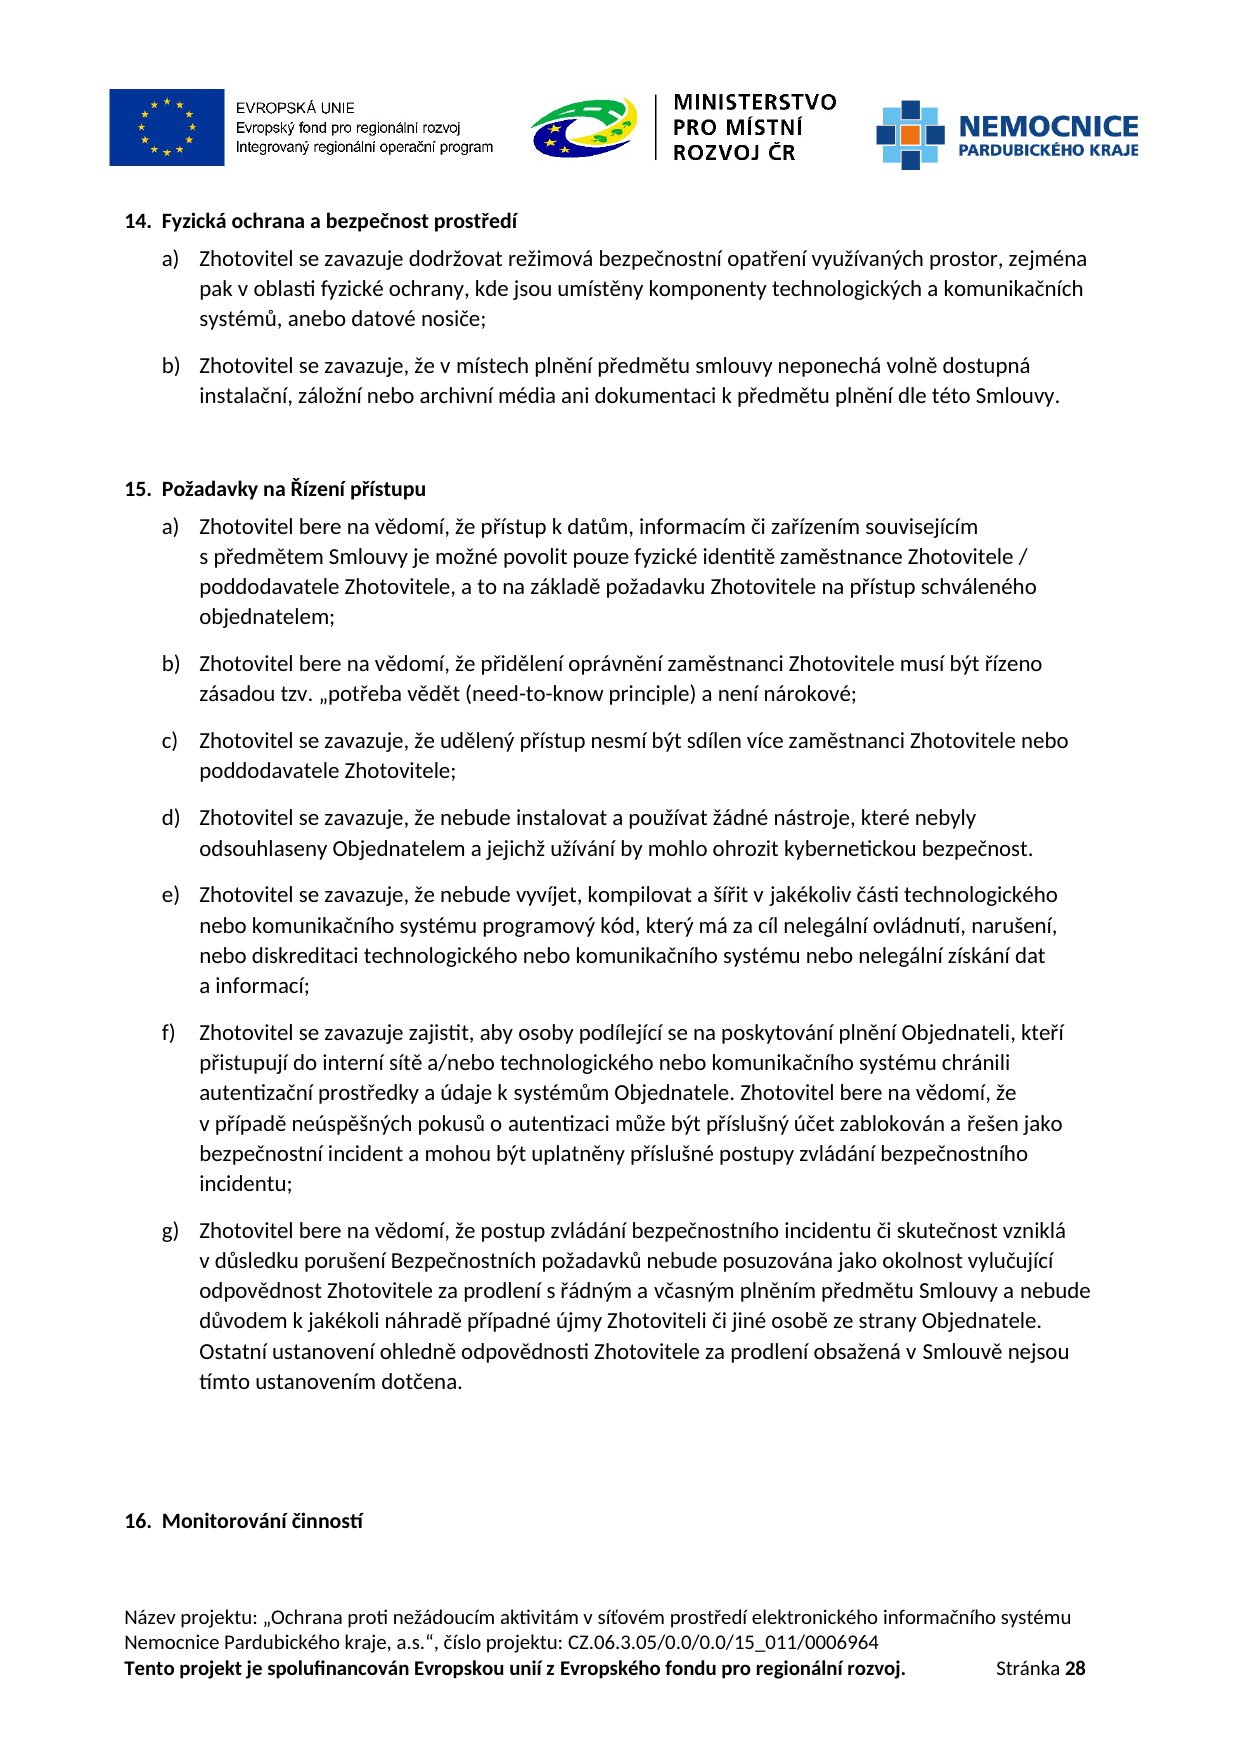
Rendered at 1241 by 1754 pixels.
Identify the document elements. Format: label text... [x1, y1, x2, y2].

list Zhotovitel se zavazuje, že udělený přístup nesmí být sdílen více zaměstnanci Zhotovitele nebo poddodavatele Zhotovitele; [162, 726, 1104, 784]
picture [84, 62, 861, 191]
list Zhotovitel se zavazuje, že nebude vyvíjet, kompilovat a šířit v jakékoliv části technologického nebo komunikačního systému programový kód, který má za cíl nelegální ovládnutí, narušení, nebo diskreditaci technologického nebo komunikačního systému nebo nelegální získání dat a informací; [162, 881, 1104, 999]
list Zhotovitel se zavazuje, že nebude instalovat a používat žádné nástroje, které nebyly odsouhlaseny Objednatelem a jejichž užívání by mohlo ohrozit kybernetickou bezpečnost. [162, 803, 1104, 862]
list Fyzická ochrana a bezpečnost prostředí [124, 207, 1104, 233]
list Požadavky na Řízení přístupu [124, 475, 1104, 502]
list Monitorování činností [124, 1508, 1104, 1534]
list Zhotovitel bere na vědomí, že přístup k datům, informacím či zařízením souvisejícím s předmětem Smlouvy je možné povolit pouze fyzické identitě zaměstnance Zhotovitele / poddodavatele Zhotovitele, a to na základě požadavku Zhotovitele na přístup schváleného objednatelem; [162, 512, 1104, 630]
list Zhotovitel se zavazuje zajistit, aby osoby podílející se na poskytování plnění Objednateli, kteří přistupují do interní sítě a/nebo technologického nebo komunikačního systému chránili autentizační prostředky a údaje k systémům Objednatele. Zhotovitel bere na vědomí, že v případě neúspěšných pokusů o autentizaci může být příslušný účet zablokován a řešen jako bezpečnostní incident a mohou být uplatněny příslušné postupy zvládání bezpečnostního incidentu; [162, 1018, 1104, 1197]
list Zhotovitel bere na vědomí, že přidělení oprávnění zaměstnanci Zhotovitele musí být řízeno zásadou tzv. „potřeba vědět (need-to-know principle) a není nárokové; [162, 649, 1104, 707]
list Zhotovitel se zavazuje, že v místech plnění předmětu smlouvy neponechá volně dostupná instalační, záložní nebo archivní média ani dokumentaci k předmětu plnění dle této Smlouvy. [162, 351, 1104, 409]
picture [875, 100, 1139, 171]
list Zhotovitel se zavazuje dodržovat režimová bezpečnostní opatření využívaných prostor, zejména pak v oblasti fyzické ochrany, kde jsou umístěny komponenty technologických a komunikačních systémů, anebo datové nosiče; [162, 244, 1104, 332]
list Zhotovitel bere na vědomí, že postup zvládání bezpečnostního incidentu či skutečnost vzniklá v důsledku porušení Bezpečnostních požadavků nebude posuzována jako okolnost vylučující odpovědnost Zhotovitele za prodlení s řádným a včasným plněním předmětu Smlouvy a nebude důvodem k jakékoli náhradě případné újmy Zhotoviteli či jiné osobě ze strany Objednatele. Ostatní ustanovení ohledně odpovědnosti Zhotovitele za prodlení obsažená v Smlouvě nejsou tímto ustanovením dotčena. [162, 1216, 1104, 1395]
